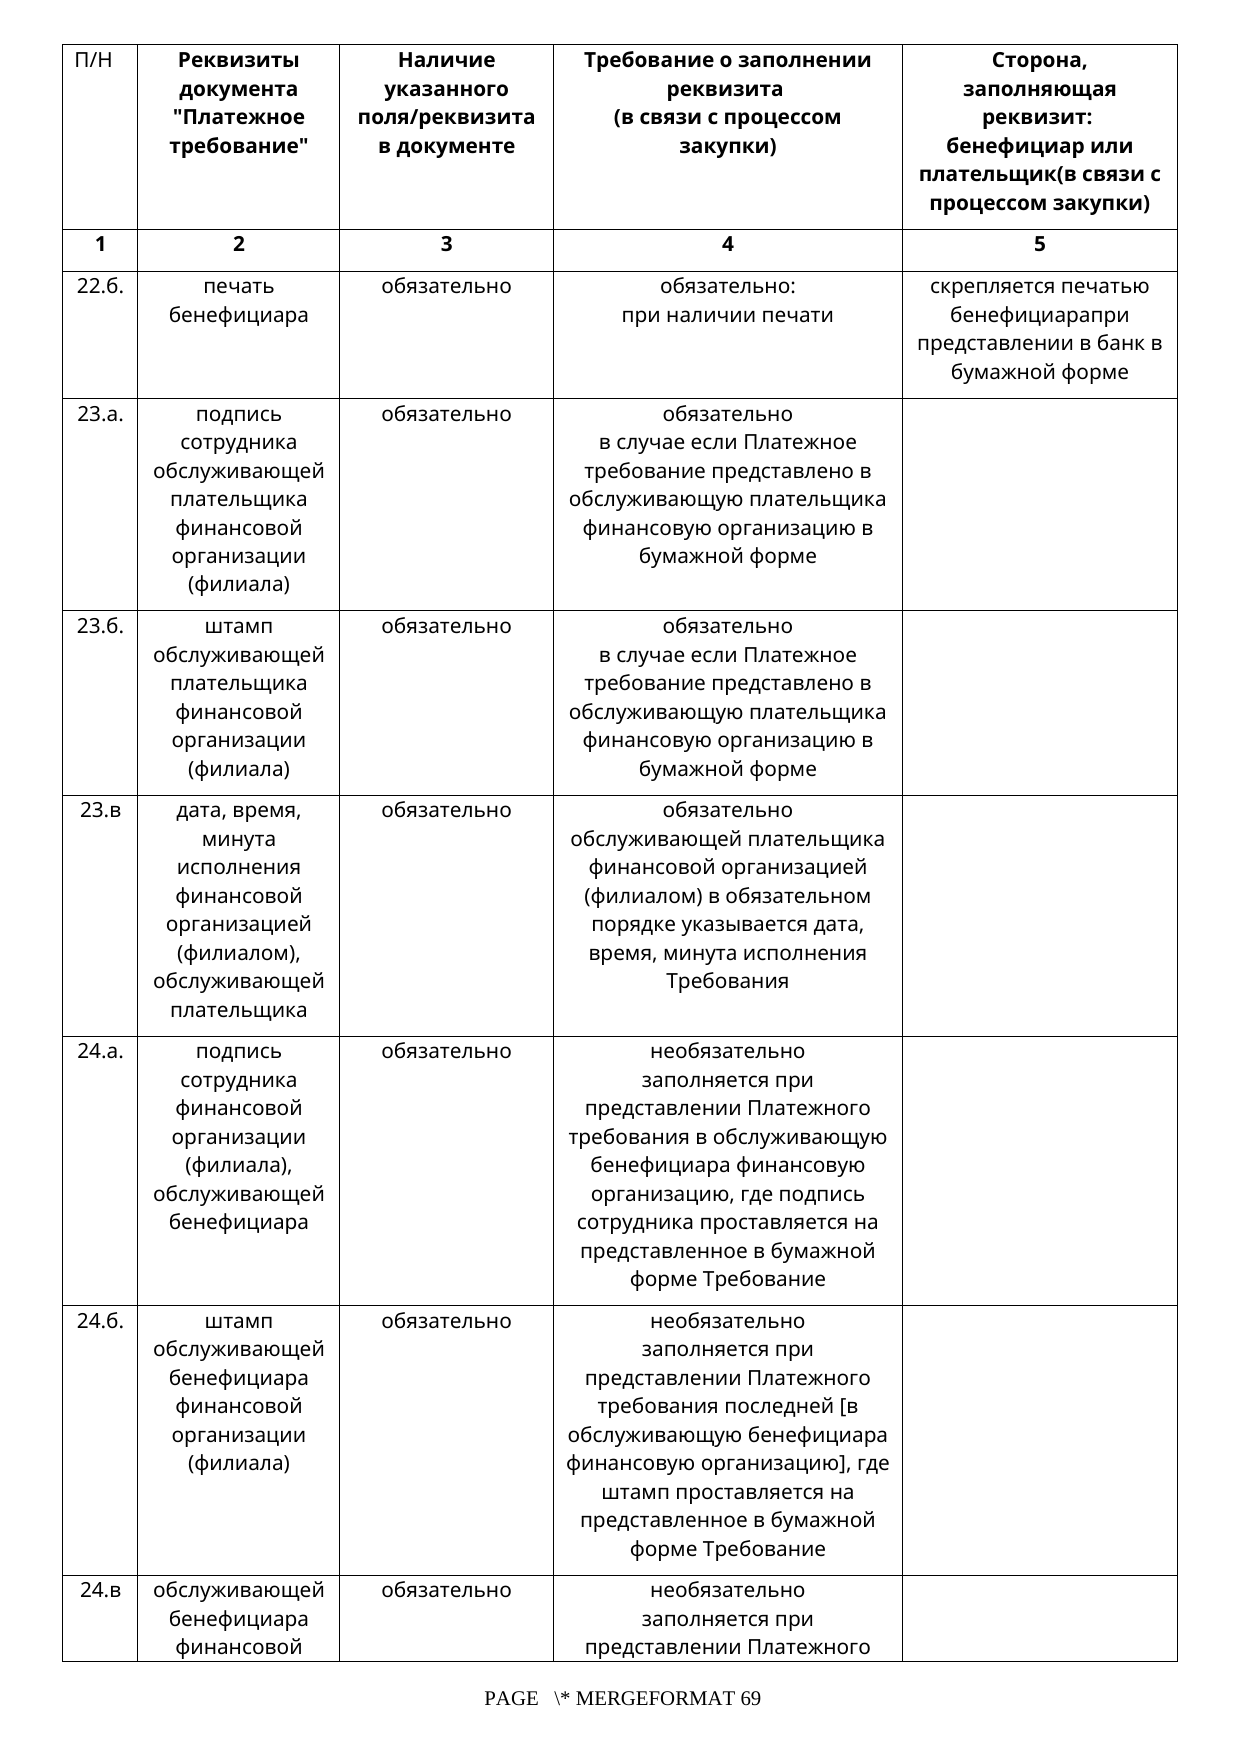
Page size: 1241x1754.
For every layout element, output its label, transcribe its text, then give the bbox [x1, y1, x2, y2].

table_cell [903, 399, 1177, 610]
table_cell обязательно [340, 399, 553, 610]
table_cell 22.б. [63, 272, 137, 398]
table_cell штамп обслуживающей плательщика финансовой организации (филиала) [138, 611, 339, 794]
table_cell печать бенефициара [138, 272, 339, 398]
table_cell [903, 796, 1177, 1036]
table_cell 24.б. [63, 1306, 137, 1574]
table_header Наличие указанного поля/реквизита в документе [340, 45, 553, 228]
table_cell подпись сотрудника финансовой организации (филиала), обслуживающей бенефициара [138, 1037, 339, 1305]
table_cell 23.б. [63, 611, 137, 794]
table_cell обязательно [340, 611, 553, 794]
table_cell обязательно [340, 1576, 553, 1661]
table_cell обслуживающей бенефициара финансовой организацией в обязательном порядке указывается дата, время, минута исполнения Требования [138, 1576, 339, 1661]
table_cell обязательно в случае если Платежное требование представлено в обслуживающую плательщика финансовую организацию в бумажной форме [554, 399, 902, 610]
table_cell 5 [903, 230, 1177, 271]
table_cell обязательно [340, 1037, 553, 1305]
table_cell обязательно [340, 1306, 553, 1574]
table_header П/Н [63, 45, 137, 228]
table_cell 24.в [63, 1576, 137, 1661]
table_cell штамп обслуживающей бенефициара финансовой организации (филиала) [138, 1306, 339, 1574]
table_cell 4 [554, 230, 902, 271]
table_cell обязательно в случае если Платежное требование представлено в обслуживающую плательщика финансовую организацию в бумажной форме [554, 611, 902, 794]
table_cell обязательно: при наличии печати [554, 272, 902, 398]
table_cell 1 [63, 230, 137, 271]
table_cell подпись сотрудника обслуживающей плательщика финансовой организации (филиала) [138, 399, 339, 610]
table_cell 24.а. [63, 1037, 137, 1305]
table_cell скрепляется печатью бенефициарапри представлении в банк в бумажной форме [903, 272, 1177, 398]
table_cell обязательно обслуживающей плательщика финансовой организацией (филиалом) в обязательном порядке указывается дата, время, минута исполнения Требования [554, 796, 902, 1036]
table_cell обязательно [340, 796, 553, 1036]
table_header Реквизиты документа "Платежное требование" [138, 45, 339, 228]
table_cell необязательно заполняется при представлении Платежного требования последней [в обслуживающую бенефициара финансовую организацию], где штамп проставляется на представленное в бумажной форме Требование [554, 1306, 902, 1574]
table_cell дата, время, минута исполнения финансовой организацией (филиалом), обслуживающей плательщика [138, 796, 339, 1036]
table_cell 23.в [63, 796, 137, 1036]
table_cell 3 [340, 230, 553, 271]
table_cell 2 [138, 230, 339, 271]
table_cell необязательно заполняется при представлении Платежного требования в обслуживающую бенефициара финансовую организацию, где подпись сотрудника проставляется на представленное в бумажной форме Требование [554, 1037, 902, 1305]
table_cell 23.а. [63, 399, 137, 610]
table_cell [903, 1576, 1177, 1661]
table_cell [903, 611, 1177, 794]
table_header Требование о заполнении реквизита (в связи с процессом закупки) [554, 45, 902, 228]
table_cell [903, 1306, 1177, 1574]
table_cell обязательно [340, 272, 553, 398]
table_cell [903, 1037, 1177, 1305]
table_header Сторона, заполняющая реквизит: бенефициар или плательщик(в связи с процессом закупки) [903, 45, 1177, 228]
